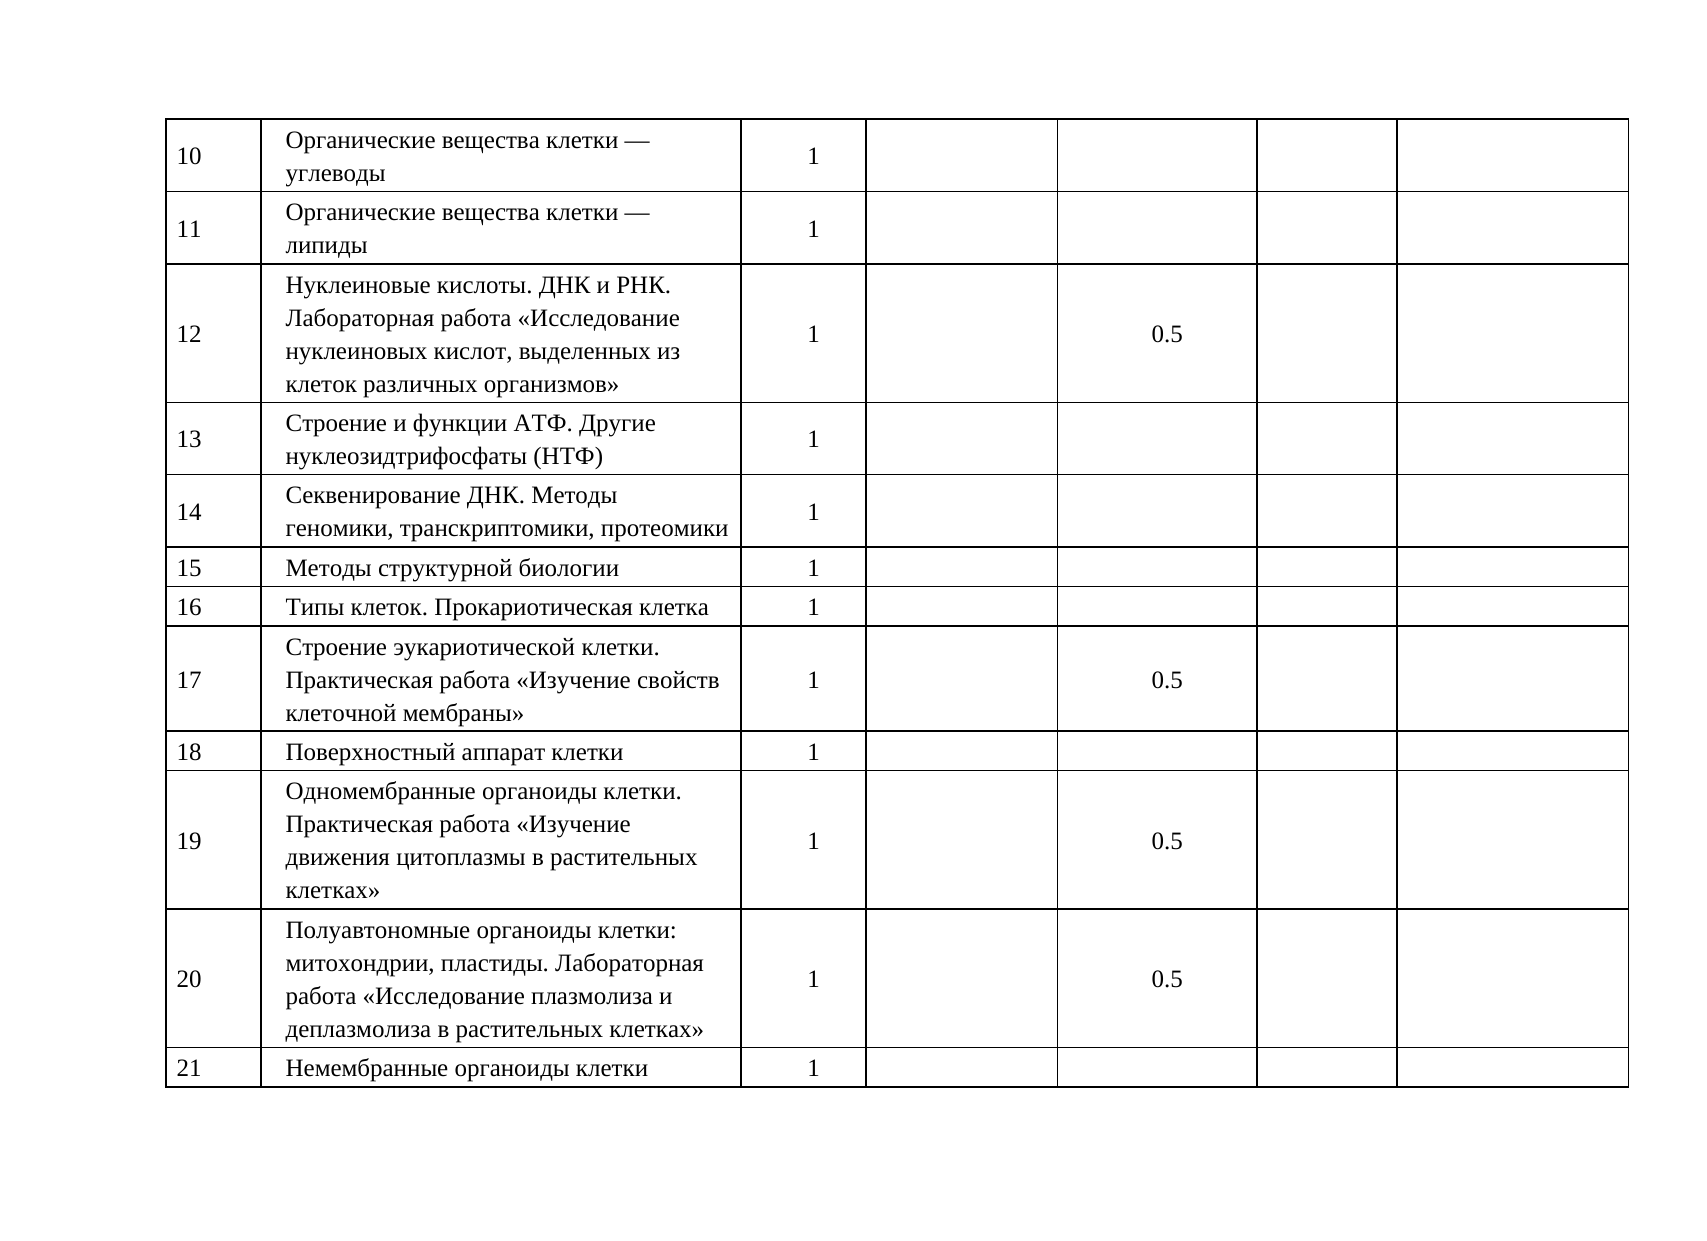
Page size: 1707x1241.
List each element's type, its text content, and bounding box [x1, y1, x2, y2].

table_cell [867, 475, 1057, 546]
table_cell Органические вещества клетки — липиды [262, 192, 740, 263]
table_cell 21 [167, 1048, 260, 1086]
table_cell 1 [742, 120, 865, 191]
table_cell [1058, 548, 1256, 586]
table_cell [867, 587, 1057, 625]
table_cell [867, 1048, 1057, 1086]
table_cell [867, 910, 1057, 1047]
table_cell 16 [167, 587, 260, 625]
table_cell [1258, 265, 1396, 401]
table_cell [867, 627, 1057, 730]
table_cell 0.5 [1058, 910, 1256, 1047]
table_cell 18 [167, 732, 260, 770]
table_cell 1 [742, 265, 865, 401]
table_cell Строение и функции АТФ. Другие нуклеозидтрифосфаты (НТФ) [262, 403, 740, 474]
table_cell 1 [742, 587, 865, 625]
table_cell [1258, 732, 1396, 770]
table_cell Поверхностный аппарат клетки [262, 732, 740, 770]
table_cell 0.5 [1058, 771, 1256, 908]
table_cell [1258, 771, 1396, 908]
table_cell [867, 403, 1057, 474]
table_cell [1398, 548, 1628, 586]
table_cell [1258, 192, 1396, 263]
table_cell [1258, 403, 1396, 474]
table_cell 0.5 [1058, 265, 1256, 401]
table_cell 19 [167, 771, 260, 908]
table_cell [1398, 475, 1628, 546]
table_cell 13 [167, 403, 260, 474]
table_cell Органические вещества клетки — углеводы [262, 120, 740, 191]
table_cell 15 [167, 548, 260, 586]
table_cell [1398, 403, 1628, 474]
table_cell [1258, 910, 1396, 1047]
table_cell 17 [167, 627, 260, 730]
table_cell [1258, 587, 1396, 625]
table_cell [1398, 627, 1628, 730]
table_cell [1398, 120, 1628, 191]
table_cell 11 [167, 192, 260, 263]
table_cell [1058, 587, 1256, 625]
table_cell [867, 120, 1057, 191]
table_cell [1398, 587, 1628, 625]
table_cell [1398, 732, 1628, 770]
table_cell Строение эукариотической клетки. Практическая работа «Изучение свойств клеточной мембраны» [262, 627, 740, 730]
table_cell [1258, 548, 1396, 586]
table_cell Одномембранные органоиды клетки. Практическая работа «Изучение движения цитоплазмы в растительных клетках» [262, 771, 740, 908]
table_cell 12 [167, 265, 260, 401]
table_cell [1058, 192, 1256, 263]
table_cell 1 [742, 732, 865, 770]
table_cell 1 [742, 771, 865, 908]
table_cell 10 [167, 120, 260, 191]
table_cell [867, 732, 1057, 770]
table_cell Методы структурной биологии [262, 548, 740, 586]
table_cell Полуавтономные органоиды клетки: митохондрии, пластиды. Лабораторная работа «Исследование плазмолиза и деплазмолиза в растительных клетках» [262, 910, 740, 1047]
table_cell [1398, 771, 1628, 908]
table_cell 1 [742, 475, 865, 546]
table_cell [867, 265, 1057, 401]
table_cell Нуклеиновые кислоты. ДНК и РНК. Лабораторная работа «Исследование нуклеиновых кислот, выделенных из клеток различных организмов» [262, 265, 740, 401]
table_cell [1258, 1048, 1396, 1086]
table_cell Немембранные органоиды клетки [262, 1048, 740, 1086]
table_cell 1 [742, 403, 865, 474]
table_cell 1 [742, 627, 865, 730]
table_cell [1058, 120, 1256, 191]
table_cell [1058, 1048, 1256, 1086]
table_cell Типы клеток. Прокариотическая клетка [262, 587, 740, 625]
table_cell 20 [167, 910, 260, 1047]
table_cell [1258, 120, 1396, 191]
table_cell 0.5 [1058, 627, 1256, 730]
table_cell [1398, 910, 1628, 1047]
table_cell [1058, 732, 1256, 770]
table_cell [867, 771, 1057, 908]
table_cell 1 [742, 548, 865, 586]
table_cell [1398, 192, 1628, 263]
table_cell 1 [742, 192, 865, 263]
table_cell [867, 192, 1057, 263]
table_cell [867, 548, 1057, 586]
table_cell [1258, 475, 1396, 546]
table_cell [1398, 1048, 1628, 1086]
table_cell Секвенирование ДНК. Методы геномики, транскриптомики, протеомики [262, 475, 740, 546]
table_cell 1 [742, 1048, 865, 1086]
table_cell [1398, 265, 1628, 401]
table_cell 1 [742, 910, 865, 1047]
table_cell [1058, 403, 1256, 474]
table_cell [1258, 627, 1396, 730]
table_cell 14 [167, 475, 260, 546]
table_cell [1058, 475, 1256, 546]
